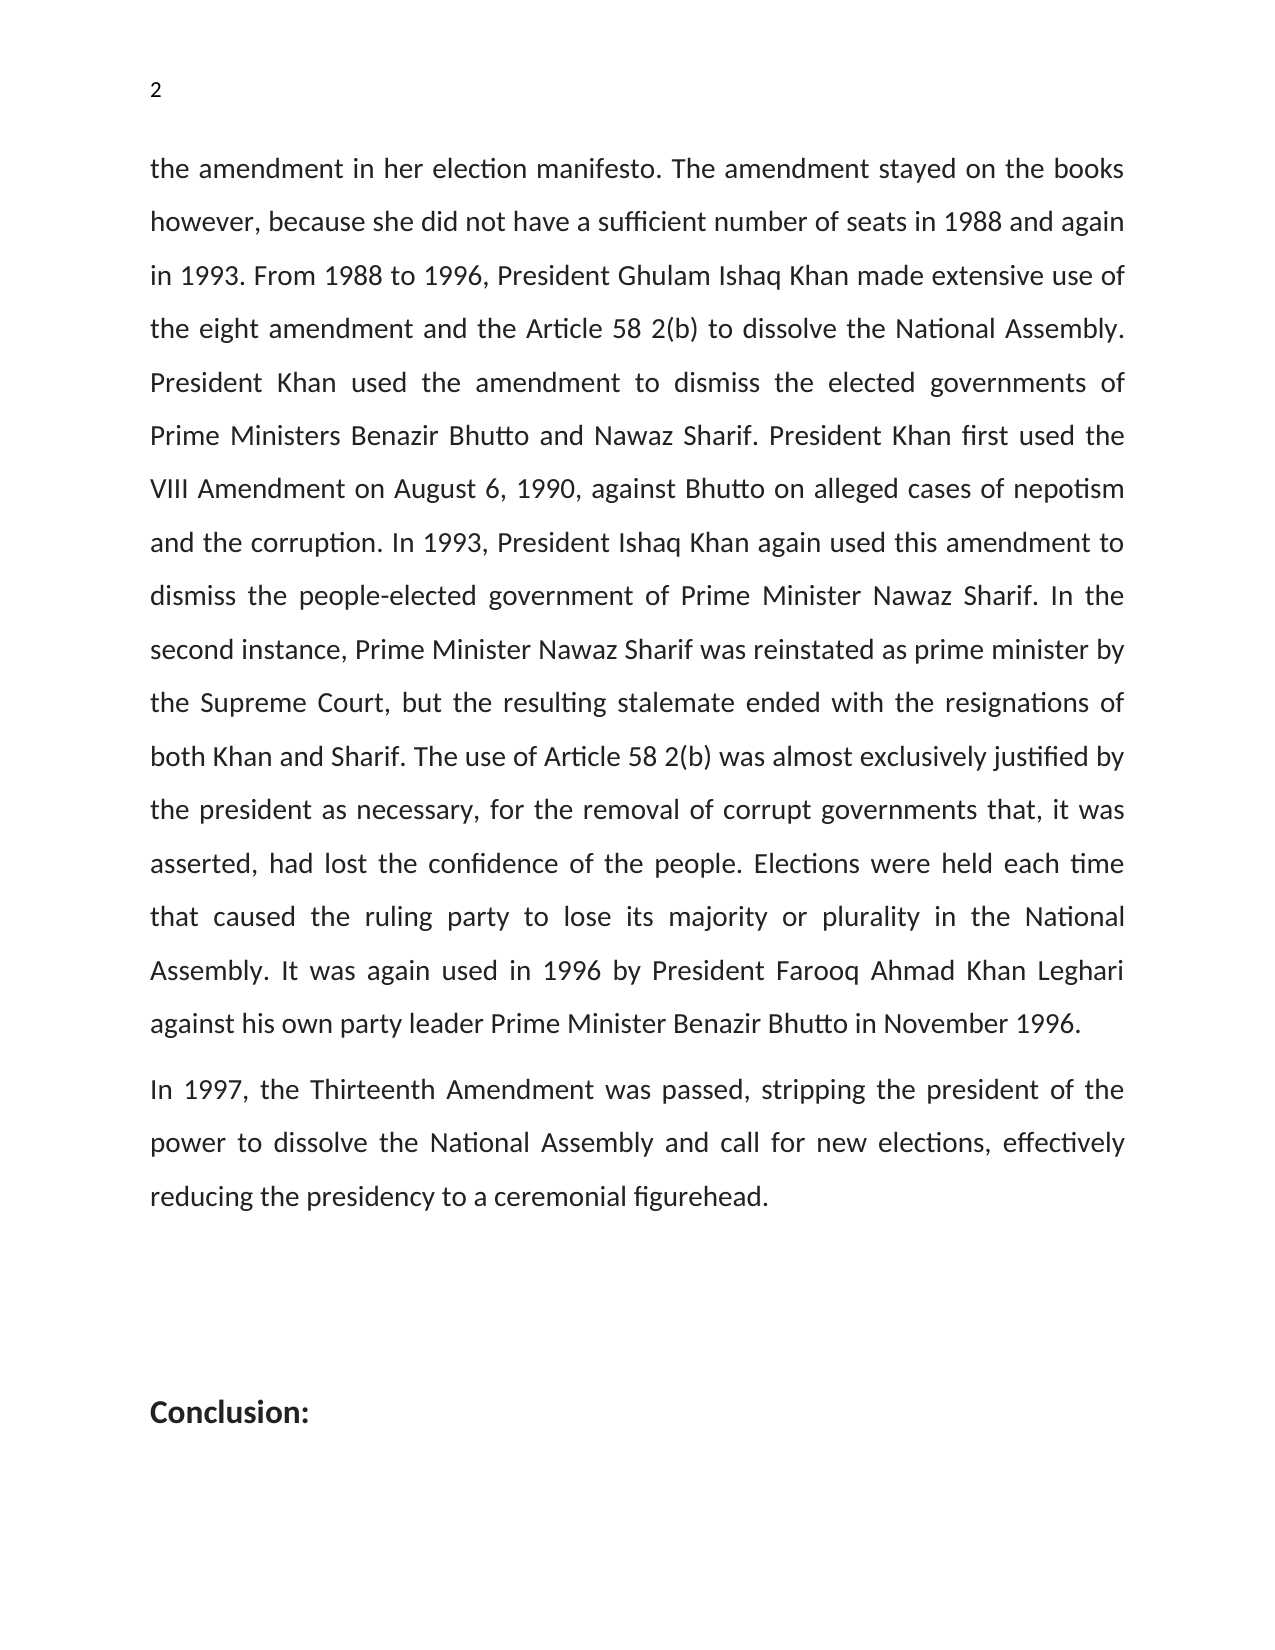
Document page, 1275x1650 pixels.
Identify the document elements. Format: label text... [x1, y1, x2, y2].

text In 1997, the Thirteenth Amendment was passed, stripping the president of the power to dissolve the National Assembly and call for new elections, effectively reducing the presidency to a ceremonial figurehead. [150, 1071, 1125, 1213]
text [150, 150, 1125, 1041]
text Conclusion: [150, 1391, 1125, 1432]
